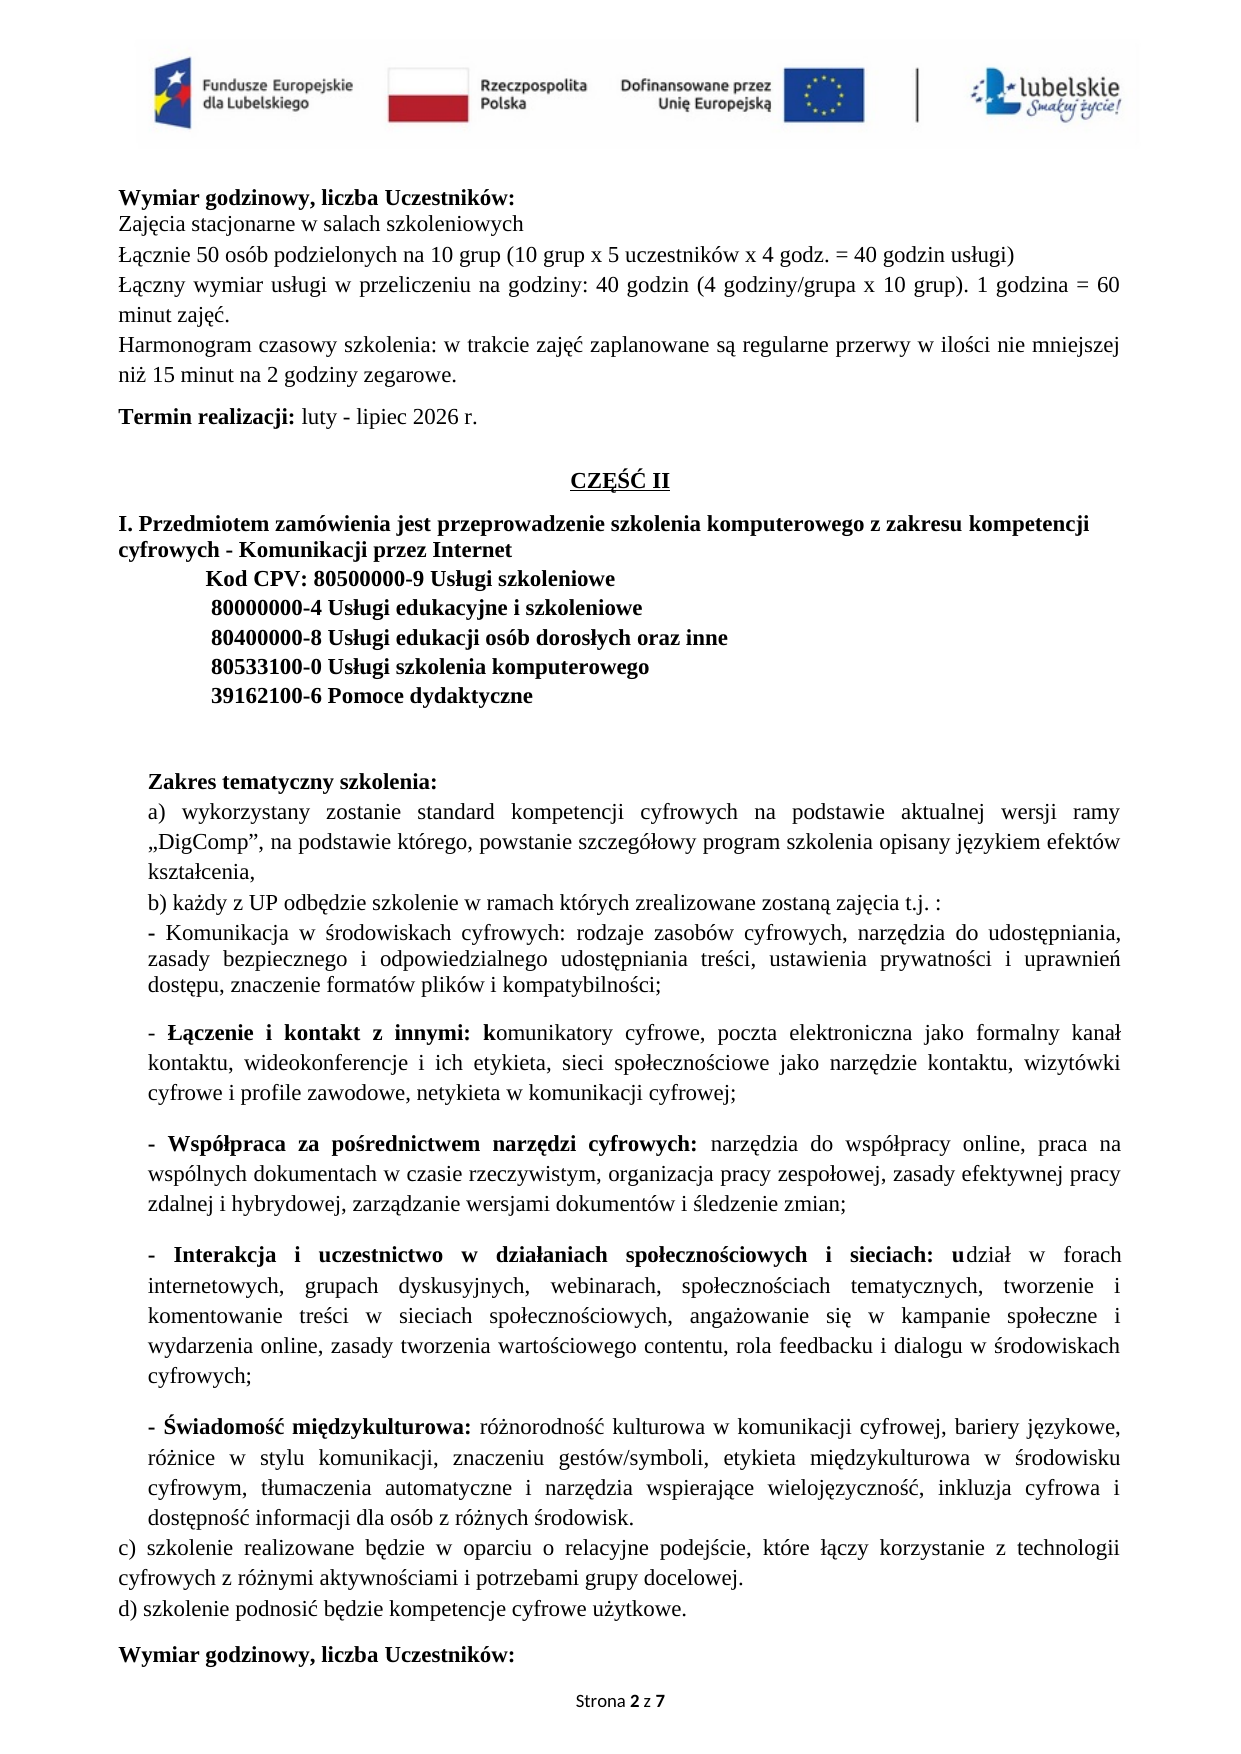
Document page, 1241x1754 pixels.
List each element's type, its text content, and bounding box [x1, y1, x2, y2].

text - Komunikacja w środowiskach cyfrowych: rodzaje zasobów cyfrowych, narzędzia do udostępniania, zasady bezpiecznego i odpowiedzialnego udostępniania treści, ustawienia prywatności i uprawnień dostępu, znaczenie formatów plików i kompatybilności; [148, 919, 1122, 998]
subtitle - Współpraca za pośrednictwem narzędzi cyfrowych: narzędzia do współpracy online, praca na wspólnych dokumentach w czasie rzeczywistym, organizacja pracy zespołowej, zasady efektywnej pracy zdalnej i hybrydowej, zarządzanie wersjami dokumentów i śledzenie zmian; [148, 1130, 1122, 1217]
text Kod CPV: 80500000-9 Usługi szkoleniowe [205, 565, 1122, 592]
subtitle - Interakcja i uczestnictwo w działaniach społecznościowych i sieciach: udział w forach internetowych, grupach dyskusyjnych, webinarach, społecznościach tematycznych, tworzenie i komentowanie treści w sieciach społecznościowych, angażowanie się w kampanie społeczne i wydarzenia online, zasady tworzenia wartościowego contentu, rola feedbacku i dialogu w środowiskach cyfrowych; [148, 1242, 1122, 1389]
list b) każdy z UP odbędzie szkolenie w ramach których zrealizowane zostaną zajęcia t.j. : [148, 888, 1122, 915]
list Łącznie 50 osób podzielonych na 10 grup (10 grup x 5 uczestników x 4 godz. = 40 godzin usługi) [118, 241, 1122, 267]
text Wymiar godzinowy, liczba Uczestników: [118, 1641, 1122, 1668]
list c) szkolenie realizowane będzie w oparciu o relacyjne podejście, które łączy korzystanie z technologii cyfrowych z różnymi aktywnościami i potrzebami grupy docelowej. [118, 1534, 1122, 1591]
text 80533100-0 Usługi szkolenia komputerowego [205, 653, 1122, 679]
text I. Przedmiotem zamówienia jest przeprowadzenie szkolenia komputerowego z zakresu kompetencji cyfrowych - Komunikacji przez Internet [118, 510, 1122, 562]
list d) szkolenie podnosić będzie kompetencje cyfrowe użytkowe. [118, 1595, 1122, 1621]
list Harmonogram czasowy szkolenia: w trakcie zajęć zaplanowane są regularne przerwy w ilości nie mniejszej niż 15 minut na 2 godziny zegarowe. [118, 331, 1122, 388]
text 39162100-6 Pomoce dydaktyczne [205, 682, 1122, 708]
list Termin realizacji: luty - lipiec 2026 r. [118, 403, 1122, 429]
list Zakres tematyczny szkolenia: [148, 768, 1122, 794]
subtitle - Świadomość międzykulturowa: różnorodność kulturowa w komunikacji cyfrowej, bariery językowe, różnice w stylu komunikacji, znaczeniu gestów/symboli, etykieta międzykulturowa w środowisku cyfrowym, tłumaczenia automatyczne i narzędzia wspierające wielojęzyczność, inkluzja cyfrowa i dostępność informacji dla osób z różnych środowisk. [148, 1413, 1122, 1530]
text CZĘŚĆ II [118, 467, 1122, 493]
list a) wykorzystany zostanie standard kompetencji cyfrowych na podstawie aktualnej wersji ramy „DigComp”, na podstawie którego, powstanie szczegółowy program szkolenia opisany językiem efektów kształcenia, [148, 798, 1122, 885]
picture [129, 26, 1149, 163]
subtitle - Łączenie i kontakt z innymi: komunikatory cyfrowe, poczta elektroniczna jako formalny kanał kontaktu, wideokonferencje i ich etykieta, sieci społecznościowe jako narzędzie kontaktu, wizytówki cyfrowe i profile zawodowe, netykieta w komunikacji cyfrowej; [148, 1019, 1122, 1105]
text Wymiar godzinowy, liczba Uczestników: [118, 184, 1122, 211]
text 80000000-4 Usługi edukacyjne i szkoleniowe [205, 594, 1122, 621]
list Łączny wymiar usługi w przeliczeniu na godziny: 40 godzin (4 godziny/grupa x 10 grup). 1 godzina = 60 minut zajęć. [118, 271, 1122, 327]
text 80400000-8 Usługi edukacji osób dorosłych oraz inne [205, 624, 1122, 650]
list Zajęcia stacjonarne w salach szkoleniowych [118, 211, 1122, 237]
